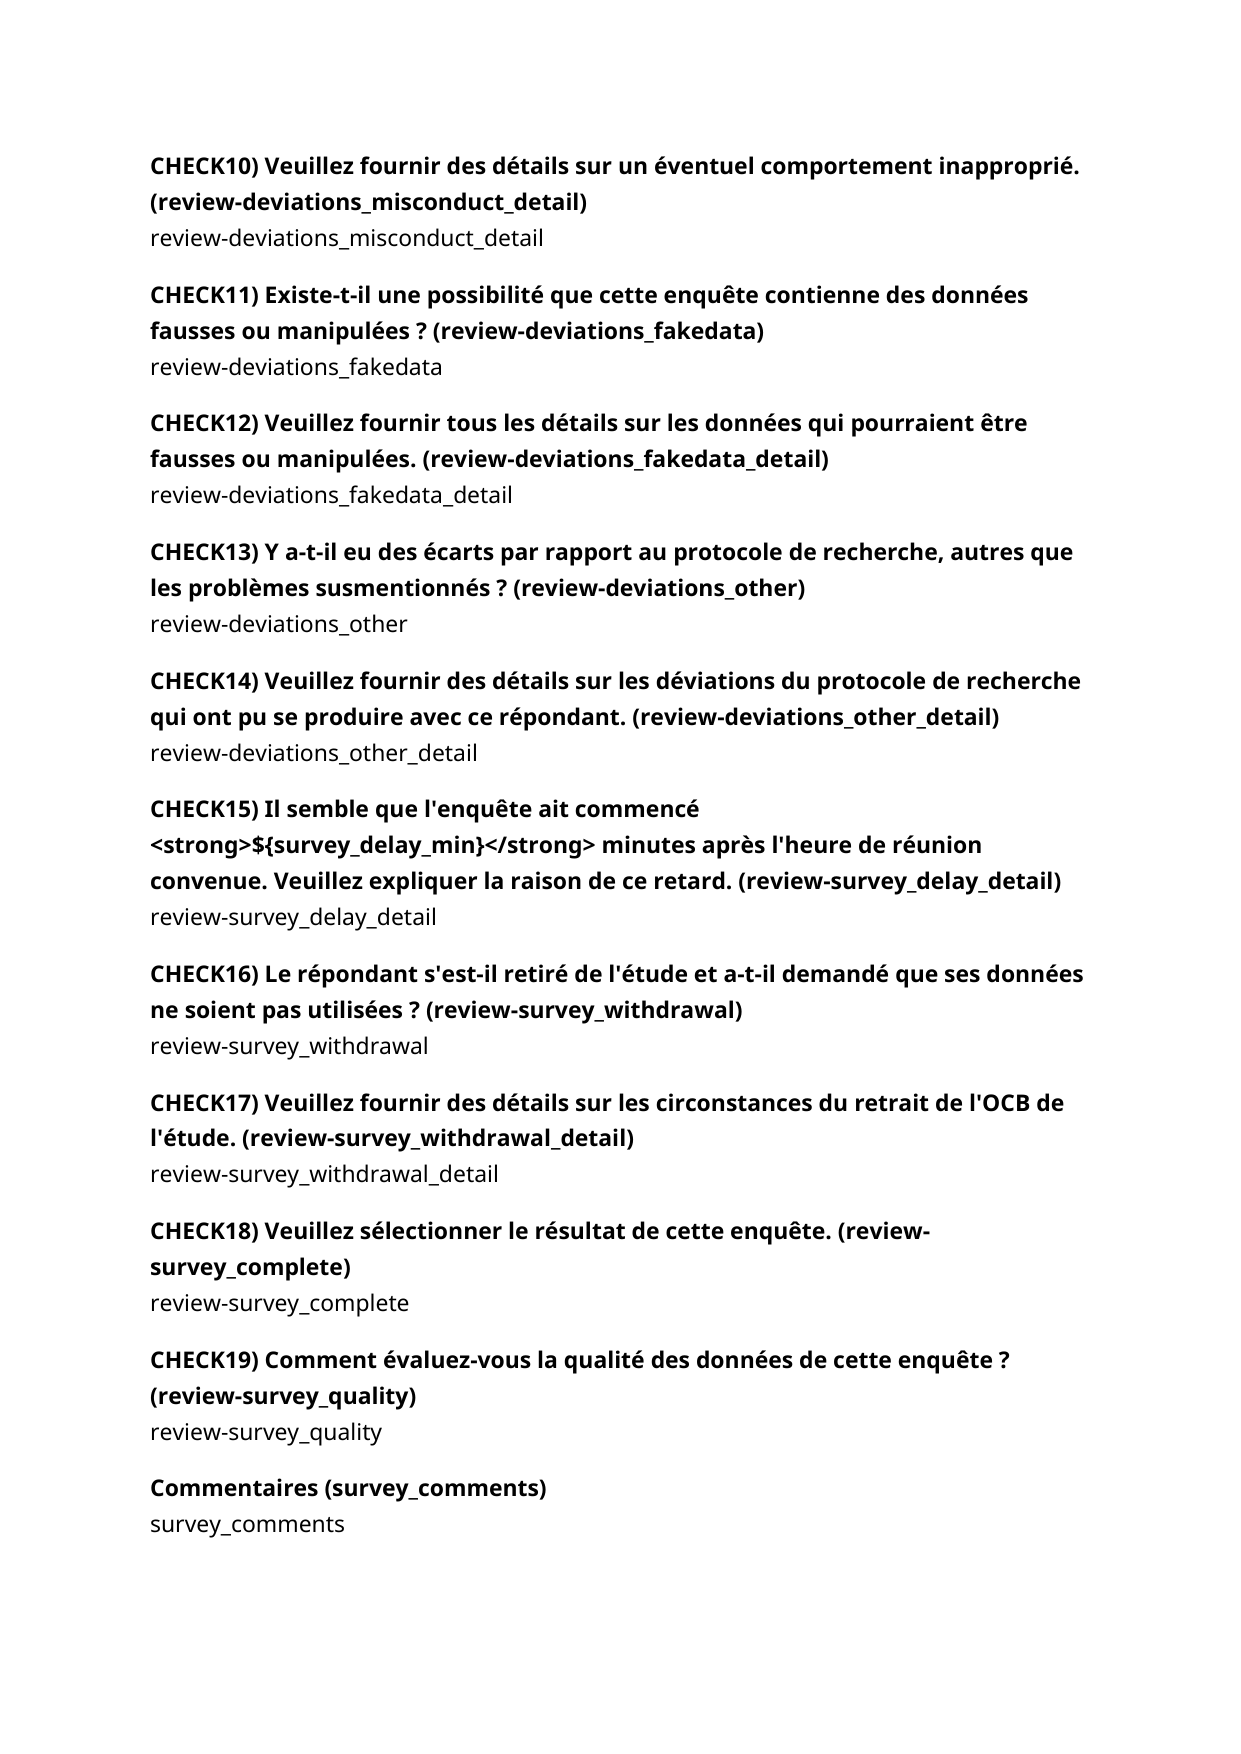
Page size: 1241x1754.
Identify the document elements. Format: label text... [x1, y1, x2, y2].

text CHECK18) Veuillez sélectionner le résultat de cette enquête. (review-survey_complete) review-survey_complete [150, 1215, 1090, 1318]
text CHECK15) Il semble que l'enquête ait commencé <strong>${survey_delay_min}</strong> minutes après l'heure de réunion convenue. Veuillez expliquer la raison de ce retard. (review-survey_delay_detail) review-survey_delay_detail [150, 793, 1090, 932]
text CHECK14) Veuillez fournir des détails sur les déviations du protocole de recherche qui ont pu se produire avec ce répondant. (review-deviations_other_detail) review-deviations_other_detail [150, 664, 1090, 768]
text CHECK11) Existe-t-il une possibilité que cette enquête contienne des données fausses ou manipulées ? (review-deviations_fakedata) review-deviations_fakedata [150, 279, 1090, 382]
text Commentaires (survey_comments) survey_comments [150, 1472, 1090, 1539]
text CHECK16) Le répondant s'est-il retiré de l'étude et a-t-il demandé que ses données ne soient pas utilisées ? (review-survey_withdrawal) review-survey_withdrawal [150, 958, 1090, 1061]
text CHECK12) Veuillez fournir tous les détails sur les données qui pourraient être fausses ou manipulées. (review-deviations_fakedata_detail) review-deviations_fakedata_detail [150, 407, 1090, 510]
text CHECK19) Comment évaluez-vous la qualité des données de cette enquête ? (review-survey_quality) review-survey_quality [150, 1344, 1090, 1447]
text CHECK10) Veuillez fournir des détails sur un éventuel comportement inapproprié. (review-deviations_misconduct_detail) review-deviations_misconduct_detail [150, 150, 1090, 253]
text CHECK13) Y a-t-il eu des écarts par rapport au protocole de recherche, autres que les problèmes susmentionnés ? (review-deviations_other) review-deviations_other [150, 536, 1090, 639]
text CHECK17) Veuillez fournir des détails sur les circonstances du retrait de l'OCB de l'étude. (review-survey_withdrawal_detail) review-survey_withdrawal_detail [150, 1086, 1090, 1189]
